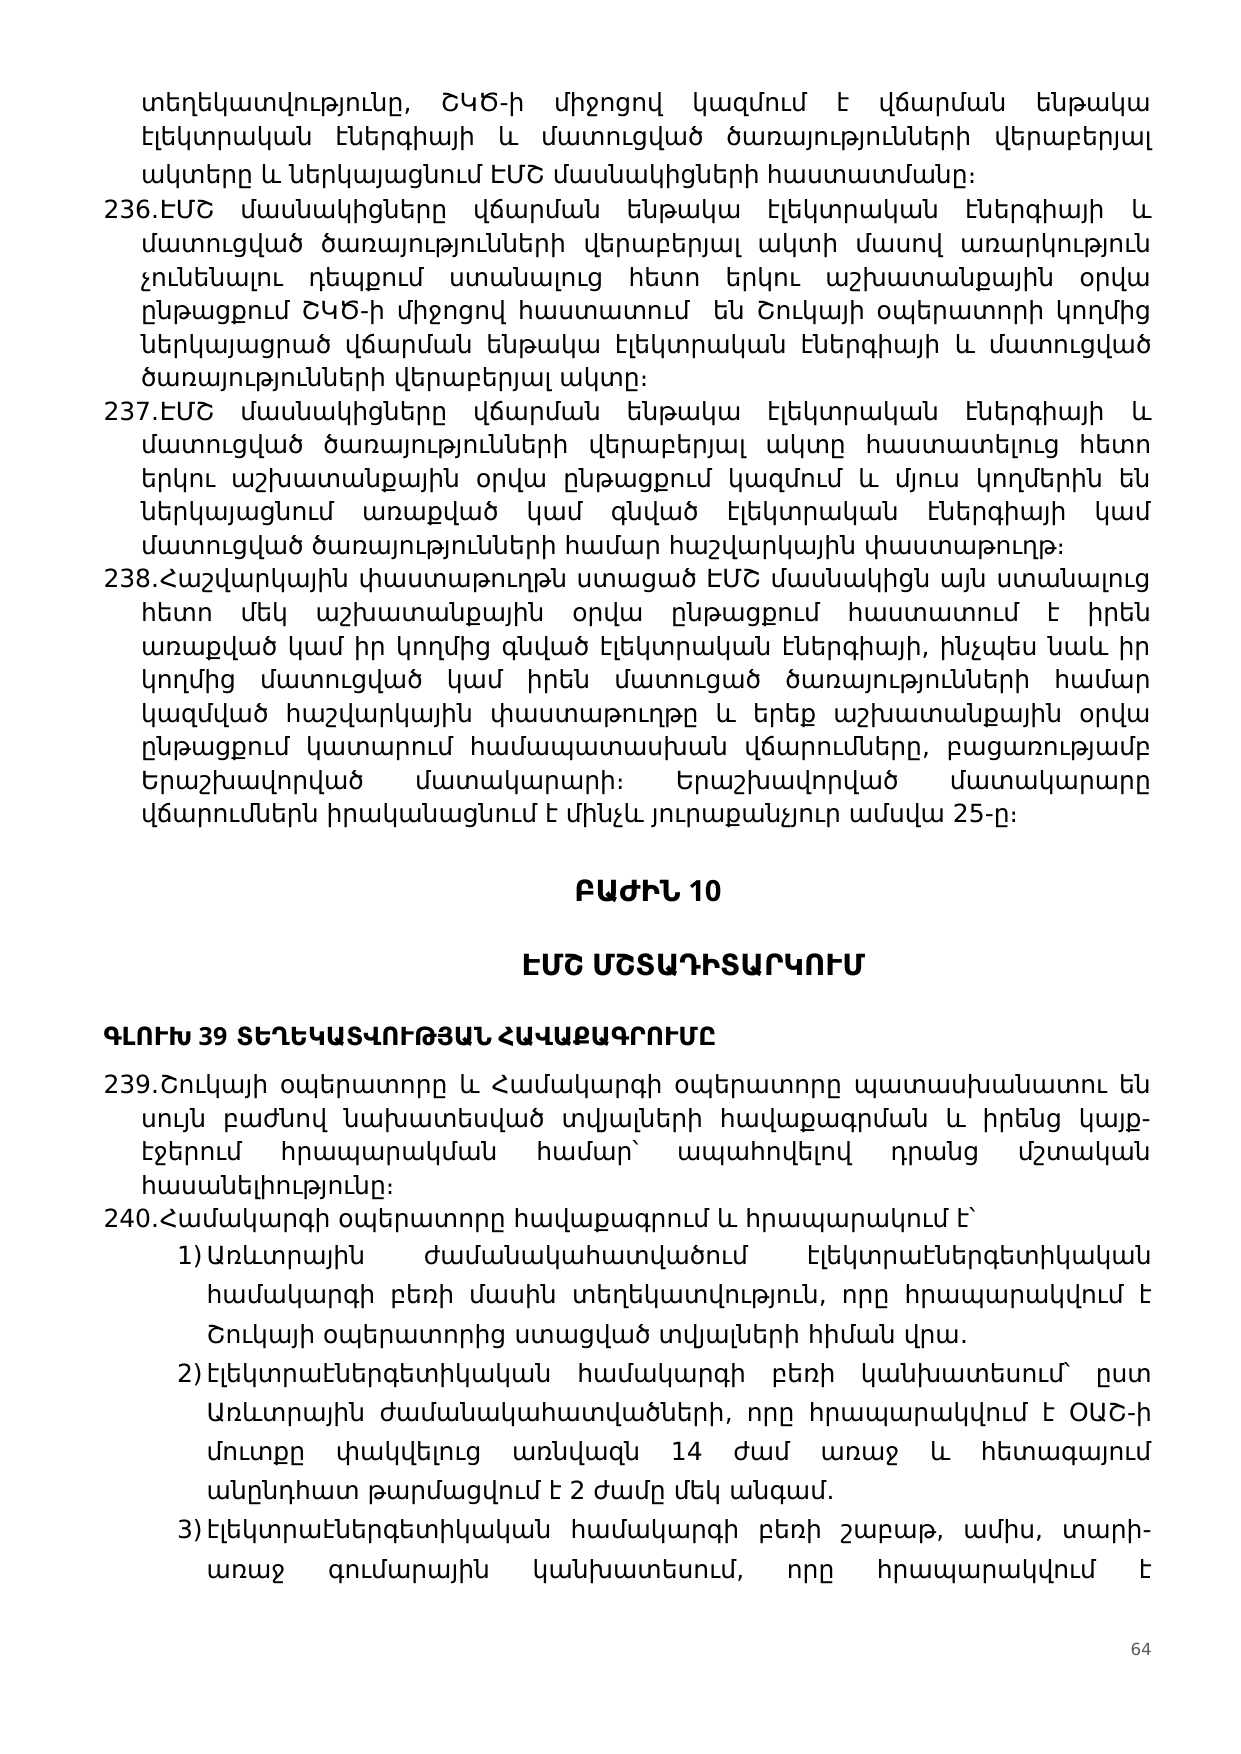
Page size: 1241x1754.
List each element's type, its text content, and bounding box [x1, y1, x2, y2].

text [103, 89, 1152, 191]
text էլեկտրաէներգետիկական համակարգի բեռի կանխատեսում՝ ըստ Առևտրային ժամանակահատվածների, որը հրապարակվում է ՕԱՇ-ի մուտքը փակվելուց առնվազն 14 ժամ առաջ և հետագայում անընդհատ թարմացվում է 2 ժամը մեկ անգամ․ [177, 1356, 1152, 1507]
text Շուկայի օպերատորը և Համակարգի օպերատորը պատասխանատու են սույն բաժնով նախատեսված տվյալների հավաքագրման և իրենց կայք-էջերում հրապարակման համար՝ ապահովելով դրանց մշտական հասանելիությունը։ [103, 1070, 1152, 1200]
text Առևտրային ժամանակահատվածում էլեկտրաէներգետիկական համակարգի բեռի մասին տեղեկատվություն, որը հրապարակվում է Շուկայի օպերատորից ստացված տվյալների հիման վրա․ [177, 1238, 1152, 1350]
text ԷՄՇ մասնակիցները վճարման ենթակա էլեկտրական էներգիայի և մատուցված ծառայությունների վերաբերյալ ակտը հաստատելուց հետո երկու աշխատանքային օրվա ընթացքում կազմում և մյուս կողմերին են ներկայացնում առաքված կամ գնված էլեկտրական էներգիայի կամ մատուցված ծառայությունների համար հաշվարկային փաստաթուղթ։ [103, 397, 1152, 560]
text ԷՄՇ մասնակիցները վճարման ենթակա էլեկտրական էներգիայի և մատուցված ծառայությունների վերաբերյալ ակտի մասով առարկություն չունենալու դեպքում ստանալուց հետո երկու աշխատանքային օրվա ընթացքում ՇԿԾ-ի միջոցով հաստատում են Շուկայի օպերատորի կողմից ներկայացրած վճարման ենթակա էլեկտրական էներգիայի և մատուցված ծառայությունների վերաբերյալ ակտը։ [103, 196, 1152, 392]
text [177, 1512, 1152, 1585]
text Հաշվարկային փաստաթուղթն ստացած ԷՄՇ մասնակիցն այն ստանալուց հետո մեկ աշխատանքային օրվա ընթացքում հաստատում է իրեն առաքված կամ իր կողմից գնված էլեկտրական էներգիայի, ինչպես նաև իր կողմից մատուցված կամ իրեն մատուցած ծառայությունների համար կազմված հաշվարկային փաստաթուղթը և երեք աշխատանքային օրվա ընթացքում կատարում համապատասխան վճարումները, բացառությամբ Երաշխավորված մատակարարի։ Երաշխավորված մատակարարը վճարումներն իրականացնում է մինչև յուրաքանչյուր ամսվա 25-ը։ [103, 564, 1152, 828]
text Համակարգի օպերատորը հավաքագրում և հրապարակում է՝ [103, 1204, 1152, 1234]
subtitle ԷՄՇ ՄՇՏԱԴԻՏԱՐԿՈՒՄ [237, 948, 1149, 981]
subtitle ՏԵՂԵԿԱՏՎՈՒԹՅԱՆ ՀԱՎԱՔԱԳՐՈՒՄԸ [103, 1019, 1152, 1053]
